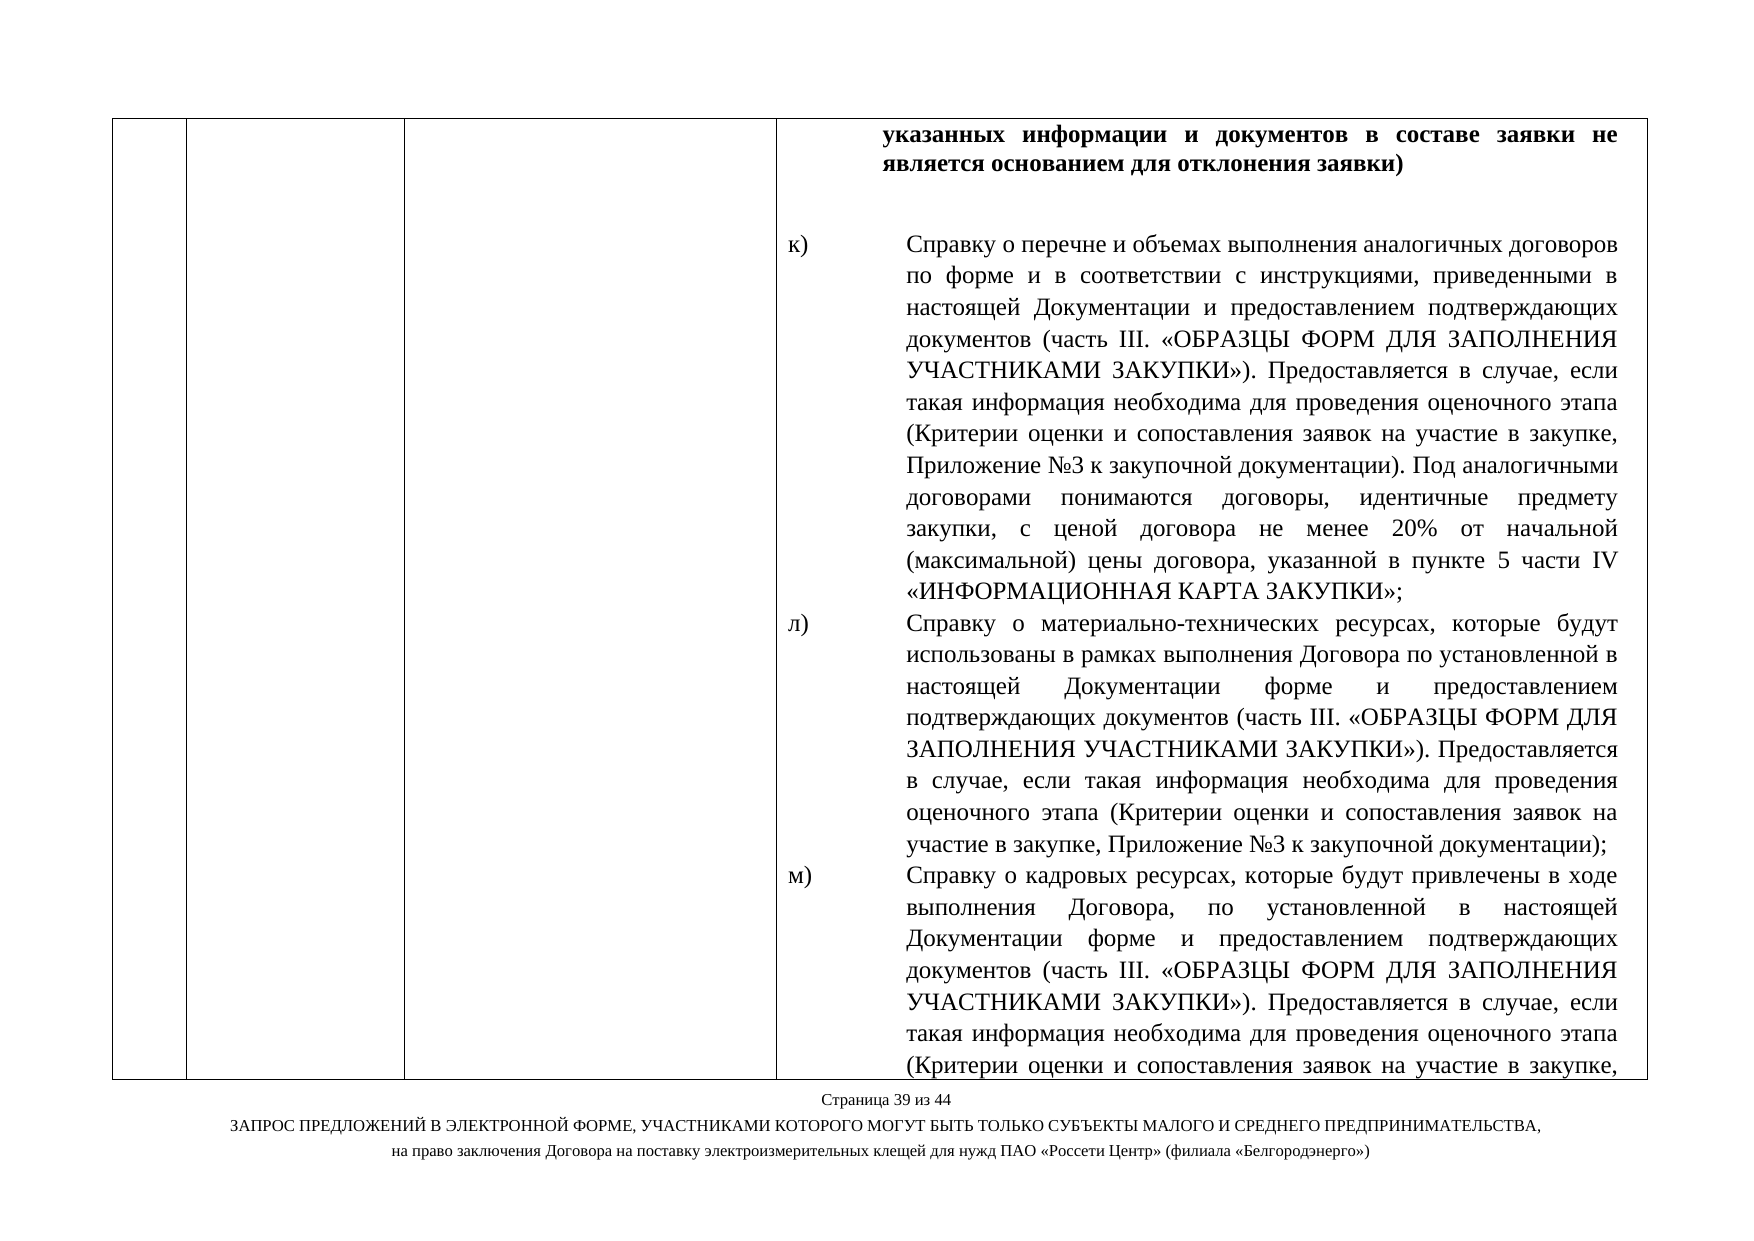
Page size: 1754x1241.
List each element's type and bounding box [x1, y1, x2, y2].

table_cell [113, 119, 186, 1078]
table_cell [187, 119, 404, 1078]
table_cell [405, 119, 776, 1078]
table_cell [777, 119, 1647, 1078]
